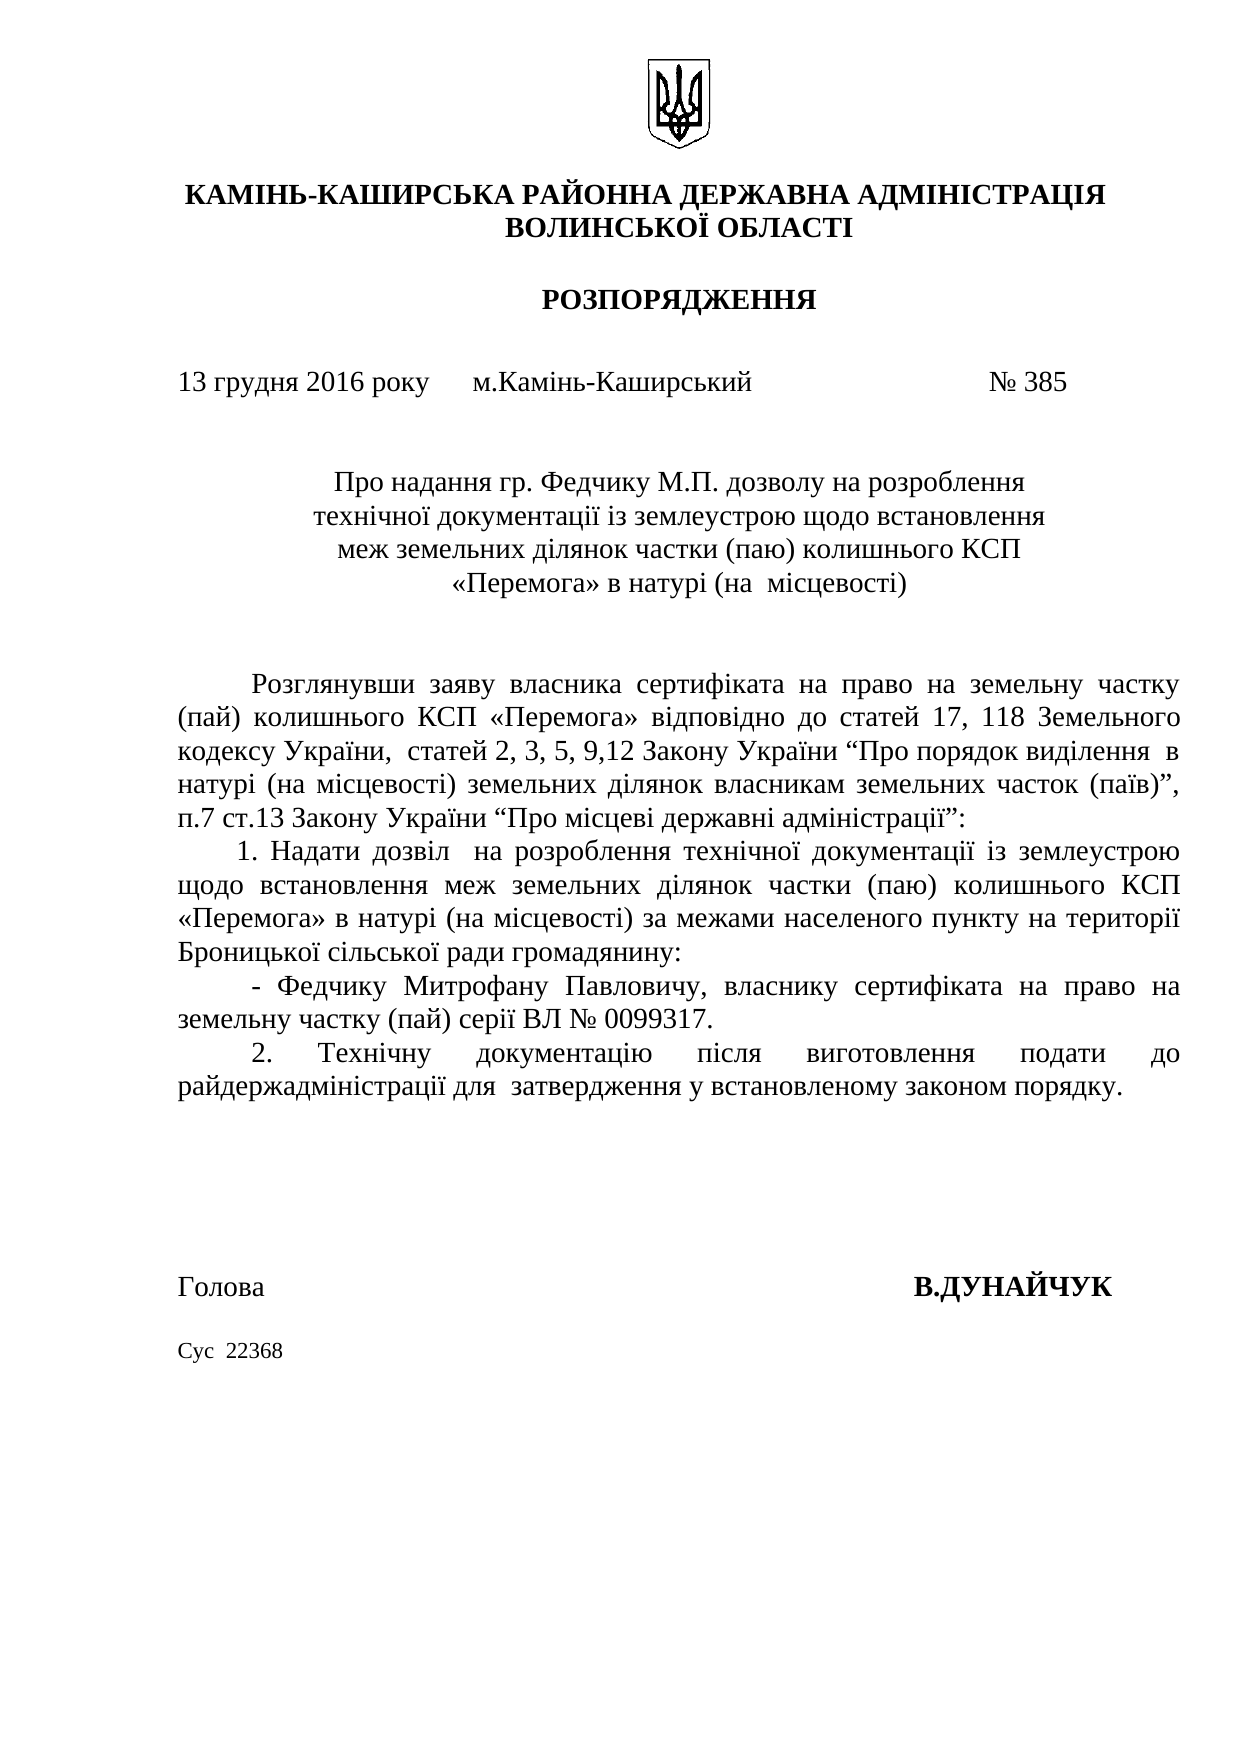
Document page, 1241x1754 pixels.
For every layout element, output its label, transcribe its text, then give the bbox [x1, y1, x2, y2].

text технічної документації із землеустрою щодо встановлення [177, 498, 1181, 532]
text - Федчику Митрофану Павловичу, власнику сертифіката на право на земельну частку (пай) серії ВЛ № 0099317. [177, 968, 1181, 1035]
text Сус 22368 [177, 1337, 1181, 1363]
text меж земельних ділянок частки (паю) колишнього КСП [177, 532, 1181, 565]
text Розглянувши заяву власника сертифіката на право на земельну частку (пай) колишнього КСП «Перемога» відповідно до статей 17, 118 Земельного кодексу України, статей 2, 3, 5, 9,12 Закону України “Про порядок виділення в натурі (на місцевості) земельних ділянок власникам земельних часток (паїв)”, п.7 ст.13 Закону України “Про місцеві державні адміністрації”: [177, 666, 1181, 833]
text Про надання гр. Федчику М.П. дозволу на розроблення [177, 464, 1181, 498]
text Голова В.ДУНАЙЧУК [177, 1269, 1181, 1303]
subtitle РОЗПОРЯДЖЕННЯ [177, 282, 1181, 316]
text 1. Надати дозвіл на розроблення технічної документації із землеустрою щодо встановлення меж земельних ділянок частки (паю) колишнього КСП «Перемога» в натурі (на місцевості) за межами населеного пункту на території Броницької сільської ради громадянину: [177, 833, 1181, 968]
subtitle ВОЛИНСЬКОЇ ОБЛАСТІ [177, 210, 1181, 244]
text 2. Технічну документацію після виготовлення подати до райдержадміністрації для затвердження у встановленому законом порядку. [177, 1035, 1181, 1102]
title 13 грудня 2016 року м.Камінь-Каширський № 385 [177, 364, 1181, 397]
subtitle КАМІНЬ-КАШИРСЬКА РАЙОННА ДЕРЖАВНА АДМІНІСТРАЦІЯ [177, 177, 1181, 210]
picture [647, 59, 711, 149]
text «Перемога» в натурі (на місцевості) [177, 565, 1181, 599]
